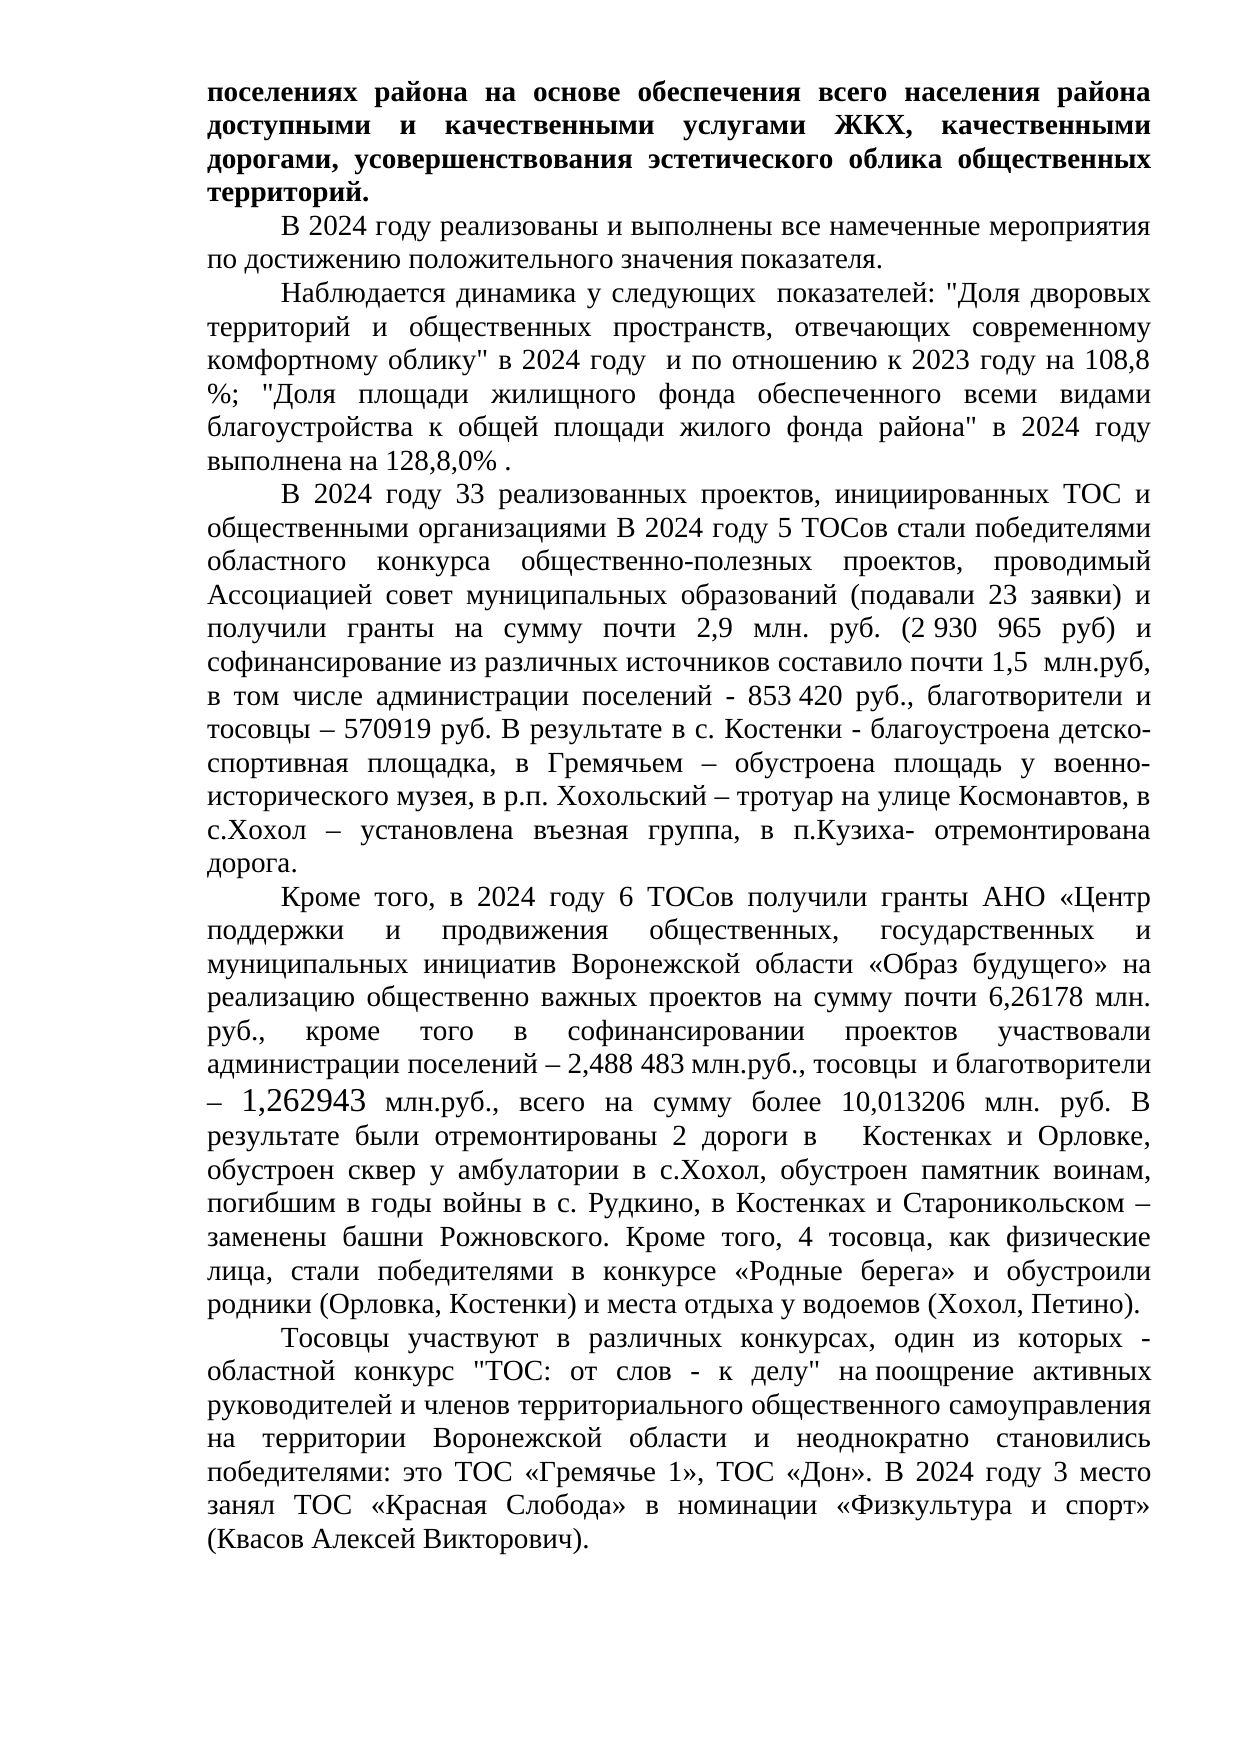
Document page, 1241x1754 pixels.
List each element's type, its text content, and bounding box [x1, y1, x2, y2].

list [207, 74, 1152, 208]
text Кроме того, в 2024 году 6 ТОСов получили гранты АНО «Центр поддержки и продвижения общественных, государственных и муниципальных инициатив Воронежской области «Образ будущего» на реализацию общественно важных проектов на сумму почти 6,26178 млн. руб., кроме того в софинансировании проектов участвовали администрации поселений – 2,488 483 млн.руб., тосовцы и благотворители – 1,262943 млн.руб., всего на сумму более 10,013206 млн. руб. В результате были отремонтированы 2 дороги в Костенках и Орловке, обустроен сквер у амбулатории в с.Хохол, обустроен памятник воинам, погибшим в годы войны в с. Рудкино, в Костенках и Староникольском – заменены башни Рожновского. Кроме того, 4 тосовца, как физические лица, стали победителями в конкурсе «Родные берега» и обустроили родники (Орловка, Костенки) и места отдыха у водоемов (Хохол, Петино). [207, 879, 1152, 1320]
text Наблюдается динамика у следующих показателей: "Доля дворовых территорий и общественных пространств, отвечающих современному комфортному облику" в 2024 году и по отношению к 2023 году на 108,8 %; "Доля площади жилищного фонда обеспеченного всеми видами благоустройства к общей площади жилого фонда района" в 2024 году выполнена на 128,8,0% . [207, 275, 1152, 476]
text В 2024 году 33 реализованных проектов, инициированных ТОС и общественными организациями В 2024 году 5 ТОСов стали победителями областного конкурса общественно-полезных проектов, проводимый Ассоциацией совет муниципальных образований (подавали 23 заявки) и получили гранты на сумму почти 2,9 млн. руб. (2 930 965 руб) и софинансирование из различных источников составило почти 1,5 млн.руб, в том числе администрации поселений - 853 420 руб., благотворители и тосовцы – 570919 руб. В результате в с. Костенки - благоустроена детско-спортивная площадка, в Гремячьем – обустроена площадь у военно-исторического музея, в р.п. Хохольский – тротуар на улице Космонавтов, в с.Хохол – установлена въезная группа, в п.Кузиха- отремонтирована дорога. [207, 476, 1152, 879]
text В 2024 году реализованы и выполнены все намеченные мероприятия по достижению положительного значения показателя. [207, 208, 1152, 275]
text Тосовцы участвуют в различных конкурсах, один из которых - областной конкурс "ТОС: от слов - к делу" на поощрение активных руководителей и членов территориального общественного самоуправления на территории Воронежской области и неоднократно становились победителями: это ТОС «Гремячье 1», ТОС «Дон». В 2024 году 3 место занял ТОС «Красная Слобода» в номинации «Физкультура и спорт» (Квасов Алексей Викторович). [207, 1320, 1152, 1554]
